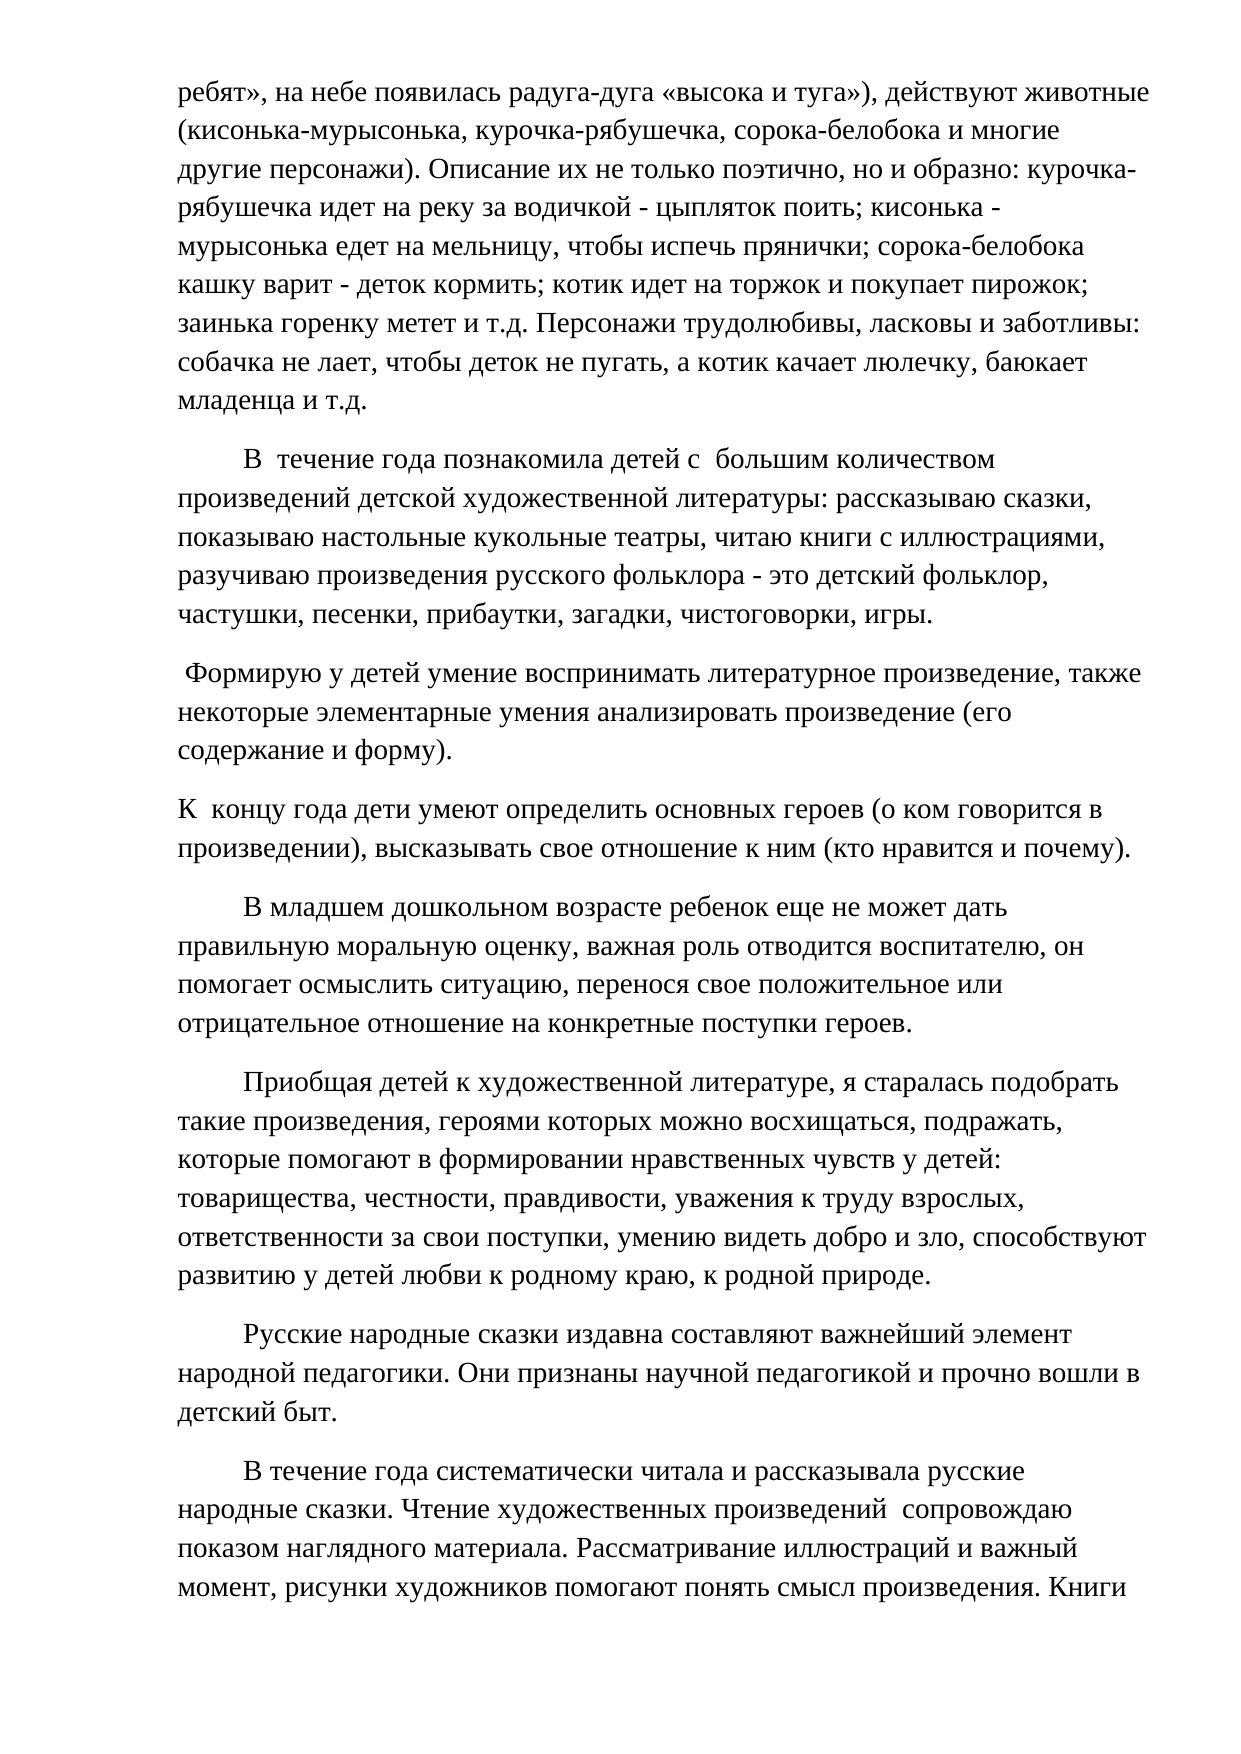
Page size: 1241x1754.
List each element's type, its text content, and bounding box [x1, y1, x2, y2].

text Приобщая детей к художественной литературе, я старалась подобрать такие произведения, героями которых можно восхищаться, подражать, которые помогают в формировании нравственных чувств у детей: товарищества, честности, правдивости, уважения к труду взрослых, ответственности за свои поступки, умению видеть добро и зло, способствуют развитию у детей любви к родному краю, к родной природе. [177, 1064, 1152, 1291]
text В младшем дошкольном возрасте ребенок еще не может дать правильную моральную оценку, важная роль отводится воспитателю, он помогает осмыслить ситуацию, перенося свое положительное или отрицательное отношение на конкретные поступки героев. [177, 889, 1152, 1039]
text В течение года познакомила детей с большим количеством произведений детской художественной литературы: рассказываю сказки, показываю настольные кукольные театры, читаю книги с иллюстрациями, разучиваю произведения русского фольклора - это детский фольклор, частушки, песенки, прибаутки, загадки, чистоговорки, игры. [177, 442, 1152, 629]
text Русские народные сказки издавна составляют важнейший элемент народной педагогики. Они признаны научной педагогикой и прочно вошли в детский быт. [177, 1317, 1152, 1427]
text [177, 1453, 1152, 1602]
text К концу года дети умеют определить основных героев (о ком говорится в произведении), высказывать свое отношение к ним (кто нравится и почему). [177, 792, 1152, 864]
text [177, 74, 1152, 416]
text Формирую у детей умение воспринимать литературное произведение, также некоторые элементарные умения анализировать произведение (его содержание и форму). [177, 655, 1152, 766]
